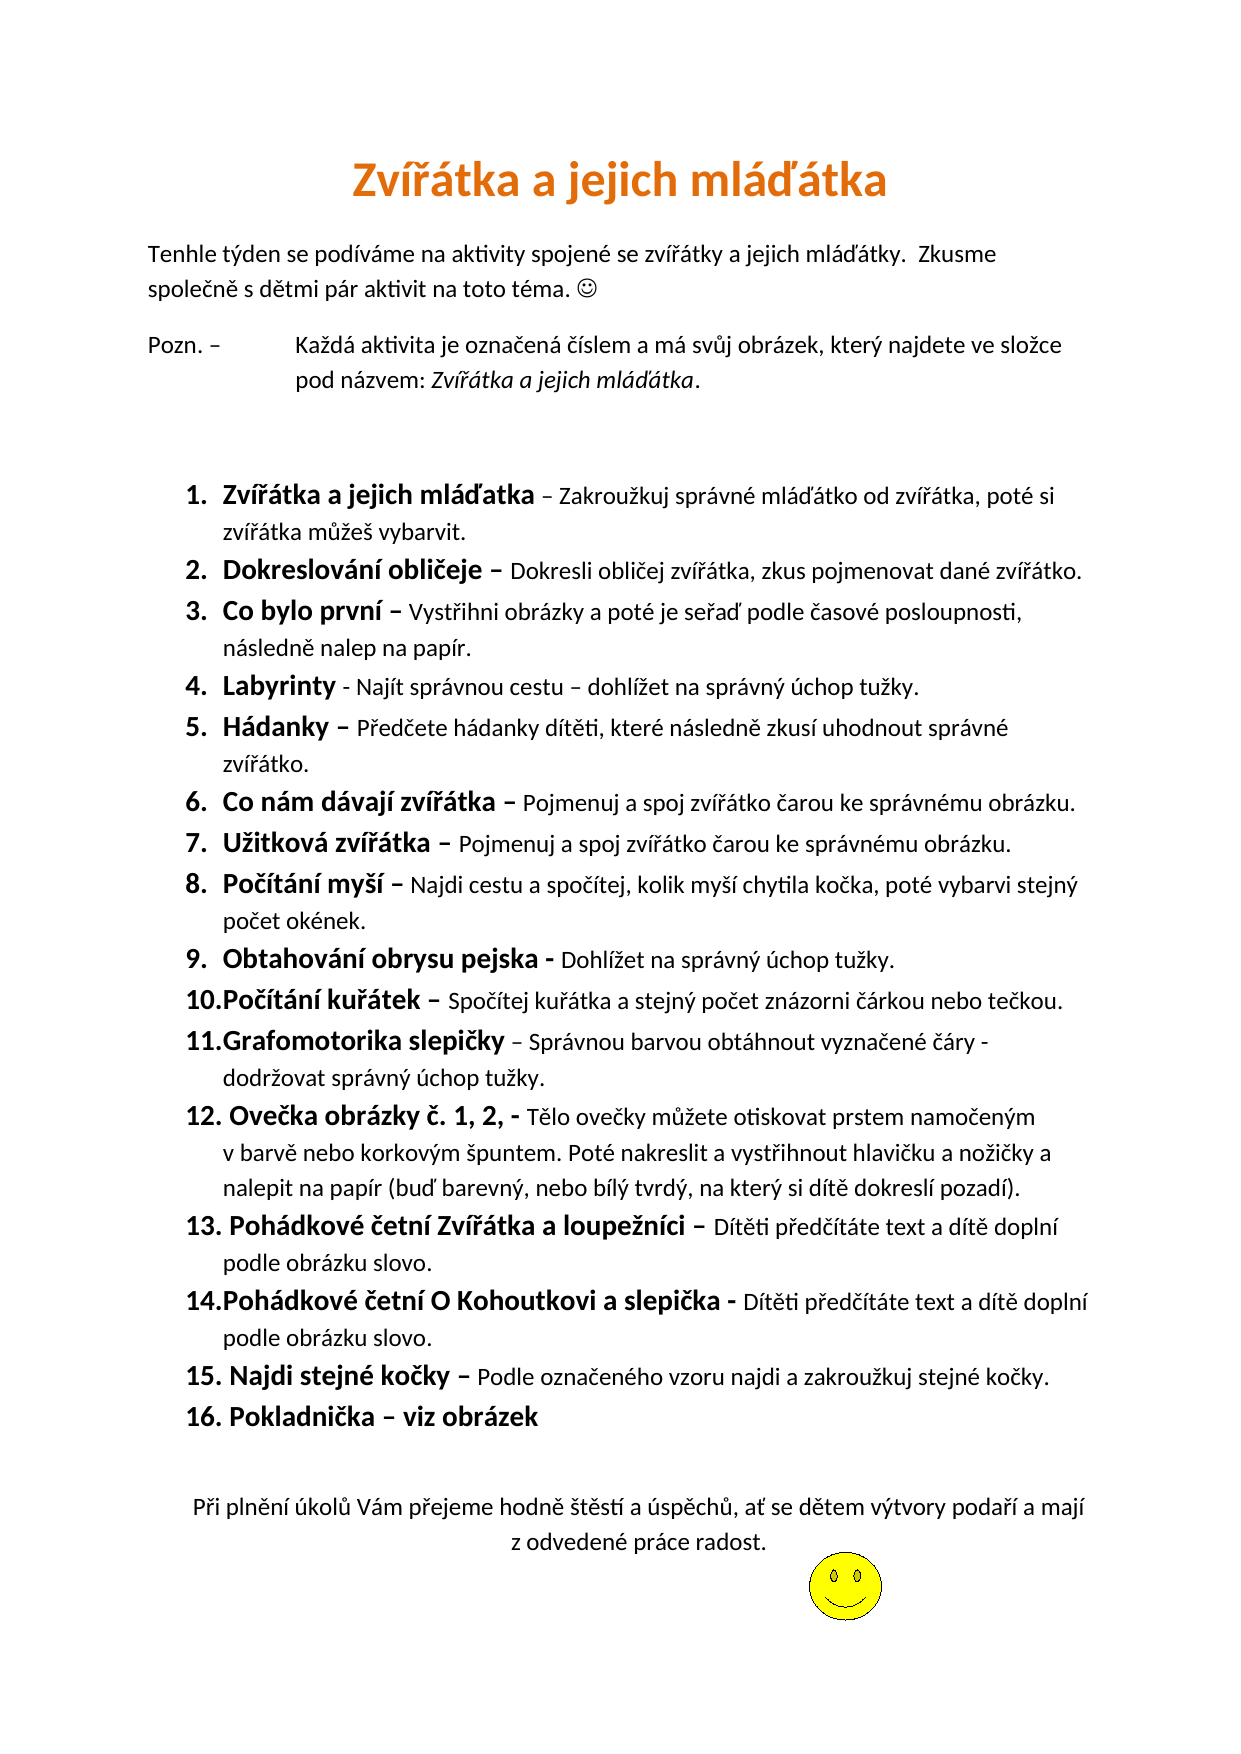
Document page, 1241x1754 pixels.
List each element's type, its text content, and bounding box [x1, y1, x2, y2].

list Najdi stejné kočky – Podle označeného vzoru najdi a zakroužkuj stejné kočky. [185, 1357, 1093, 1393]
list Pokladnička – viz obrázek [185, 1398, 1093, 1466]
list Hádanky – Předčete hádanky dítěti, které následně zkusí uhodnout správné zvířátko. [185, 708, 1093, 779]
text Při plnění úkolů Vám přejeme hodně štěstí a úspěchů, ať se dětem výtvory podaří a mají z odvedené práce radost. [185, 1491, 1093, 1557]
list Co bylo první – Vystřihni obrázky a poté je seřaď podle časové posloupnosti, následně nalep na papír. [185, 592, 1093, 663]
list Labyrinty - Najít správnou cestu – dohlížet na správný úchop tužky. [185, 667, 1093, 703]
text Zvířátka a jejich mláďátka [148, 148, 1093, 209]
list Počítání myší – Najdi cestu a spočítej, kolik myší chytila kočka, poté vybarvi stejný počet okének. [185, 865, 1093, 936]
list Počítání kuřátek – Spočítej kuřátka a stejný počet znázorni čárkou nebo tečkou. [185, 981, 1093, 1017]
list Zvířátka a jejich mláďatka – Zakroužkuj správné mláďátko od zvířátka, poté si zvířátka můžeš vybarvit. [185, 476, 1093, 547]
list Ovečka obrázky č. 1, 2, - Tělo ovečky můžete otiskovat prstem namočeným v barvě nebo korkovým špuntem. Poté nakreslit a vystřihnout hlavičku a nožičky a nalepit na papír (buď barevný, nebo bílý tvrdý, na který si dítě dokreslí pozadí). [185, 1097, 1093, 1203]
list Obtahování obrysu pejska - Dohlížet na správný úchop tužky. [185, 940, 1093, 976]
list Pohádkové četní O Kohoutkovi a slepička - Dítěti předčítáte text a dítě doplní podle obrázku slovo. [185, 1282, 1093, 1353]
text Pozn. – Každá aktivita je označená číslem a má svůj obrázek, který najdete ve složce pod názvem: Zvířátka a jejich mláďátka. [148, 329, 1093, 395]
list Pohádkové četní Zvířátka a loupežníci – Dítěti předčítáte text a dítě doplní podle obrázku slovo. [185, 1207, 1093, 1278]
list Grafomotorika slepičky – Správnou barvou obtáhnout vyznačené čáry - dodržovat správný úchop tužky. [185, 1022, 1093, 1093]
list Dokreslování obličeje – Dokresli obličej zvířátka, zkus pojmenovat dané zvířátko. [185, 551, 1093, 587]
text Tenhle týden se podíváme na aktivity spojené se zvířátky a jejich mláďátky. Zkusme společně s dětmi pár aktivit na toto téma. [148, 238, 1093, 304]
list Co nám dávají zvířátka – Pojmenuj a spoj zvířátko čarou ke správnému obrázku. [185, 783, 1093, 819]
list Užitková zvířátka – Pojmenuj a spoj zvířátko čarou ke správnému obrázku. [185, 824, 1093, 860]
